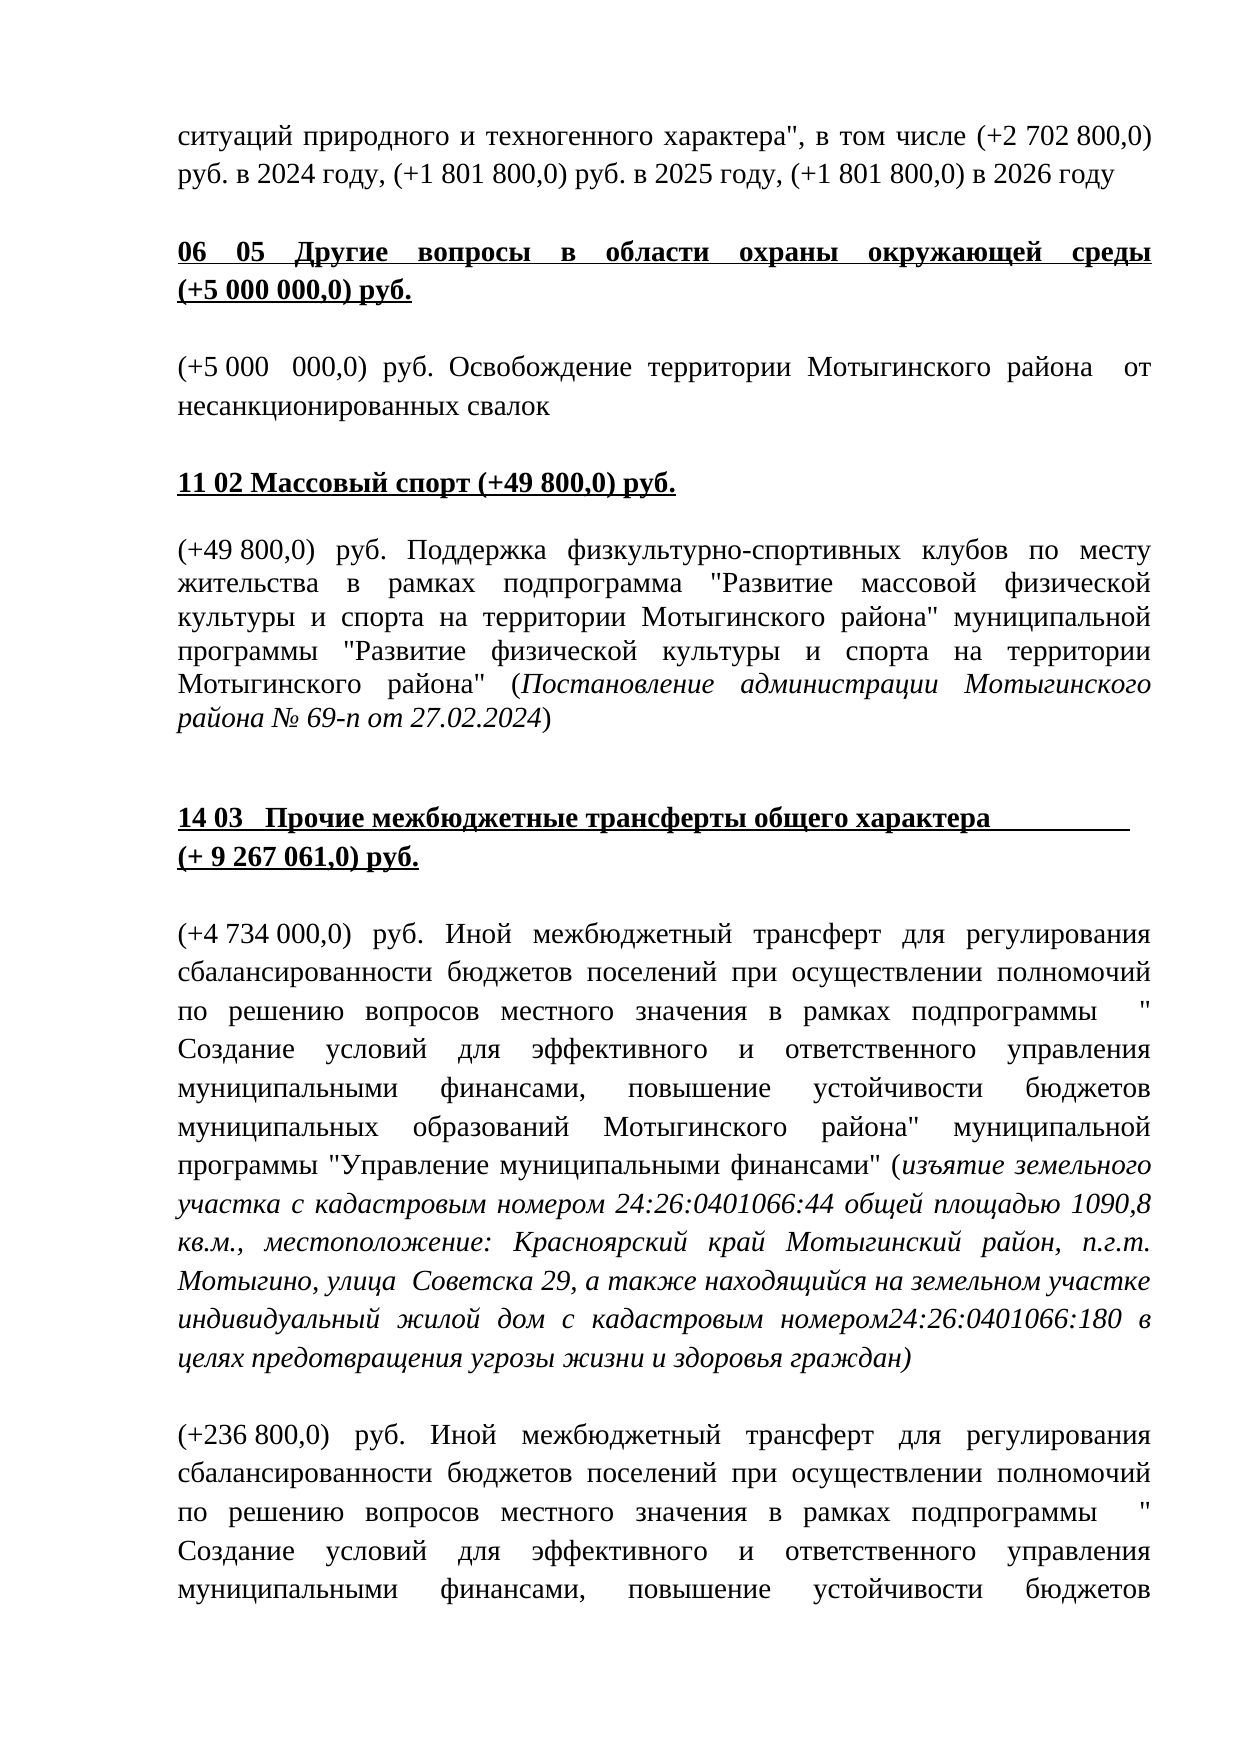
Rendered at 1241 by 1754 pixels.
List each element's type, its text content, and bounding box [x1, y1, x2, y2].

text 11 02 Массовый спорт (+49 800,0) руб. [177, 465, 1152, 498]
text (+49 800,0) руб. Поддержка физкультурно-спортивных клубов по месту жительства в рамках подпрограмма "Развитие массовой физической культуры и спорта на территории Мотыгинского района" муниципальной программы "Развитие физической культуры и спорта на территории Мотыгинского района" (Постановление администрации Мотыгинского района № 69-п от 27.02.2024) [177, 532, 1152, 733]
text 06 05 Другие вопросы в области охраны окружающей среды (+5 000 000,0) руб. [177, 264, 1152, 306]
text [177, 118, 1152, 190]
text 06 05 Другие вопросы в области охраны окружающей среды (+5 000 000,0) руб. [177, 234, 1152, 263]
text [177, 1417, 1152, 1605]
text (+5 000 000,0) руб. Освобождение территории Мотыгинского района от несанкционированных свалок [177, 349, 1152, 421]
text 14 03 Прочие межбюджетные трансферты общего характера (+ 9 267 061,0) руб. [177, 800, 1152, 872]
text (+4 734 000,0) руб. Иной межбюджетный трансферт для регулирования сбалансированности бюджетов поселений при осуществлении полномочий по решению вопросов местного значения в рамках подпрограммы " Создание условий для эффективного и ответственного управления муниципальными финансами, повышение устойчивости бюджетов муниципальных образований Мотыгинского района" муниципальной программы "Управление муниципальными финансами" (изъятие земельного участка с кадастровым номером 24:26:0401066:44 общей площадью 1090,8 кв.м., местоположение: Красноярский край Мотыгинский район, п.г.т. Мотыгино, улица Советска 29, а также находящийся на земельном участке индивидуальный жилой дом с кадастровым номером24:26:0401066:180 в целях предотвращения угрозы жизни и здоровья граждан) [177, 916, 1152, 1373]
